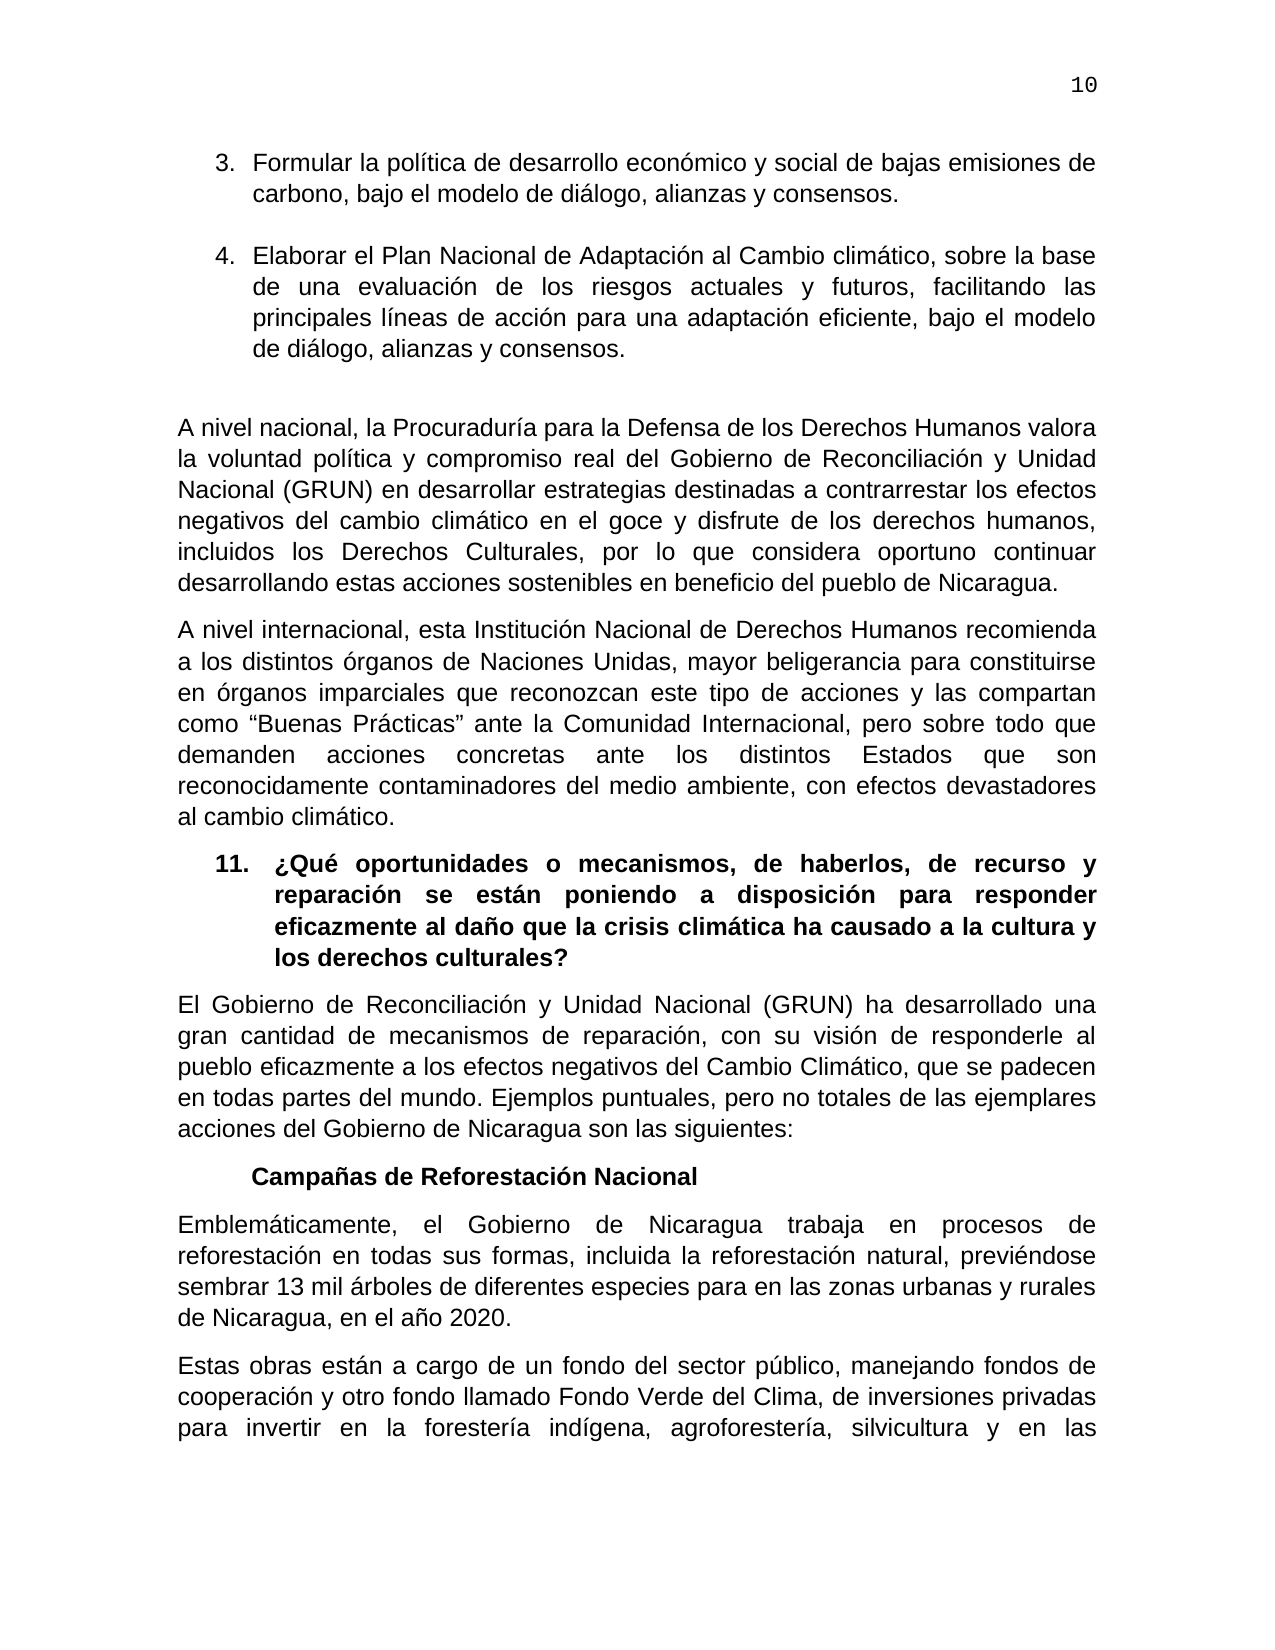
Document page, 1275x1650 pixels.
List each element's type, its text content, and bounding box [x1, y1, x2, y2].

text Campañas de Reforestación Nacional [177, 1162, 1098, 1191]
list ¿Qué oportunidades o mecanismos, de haberlos, de recurso y reparación se están poniendo a disposición para responder eficazmente al daño que la crisis climática ha causado a la cultura y los derechos culturales? [215, 849, 1098, 971]
text El Gobierno de Reconciliación y Unidad Nacional (GRUN) ha desarrollado una gran cantidad de mecanismos de reparación, con su visión de responderle al pueblo eficazmente a los efectos negativos del Cambio Climático, que se padecen en todas partes del mundo. Ejemplos puntuales, pero no totales de las ejemplares acciones del Gobierno de Nicaragua son las siguientes: [177, 990, 1098, 1143]
text A nivel internacional, esta Institución Nacional de Derechos Humanos recomienda a los distintos órganos de Naciones Unidas, mayor beligerancia para constituirse en órganos imparciales que reconozcan este tipo de acciones y las compartan como “Buenas Prácticas” ante la Comunidad Internacional, pero sobre todo que demanden acciones concretas ante los distintos Estados que son reconocidamente contaminadores del medio ambiente, con efectos devastadores al cambio climático. [177, 616, 1098, 831]
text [177, 1351, 1098, 1442]
list Formular la política de desarrollo económico y social de bajas emisiones de carbono, bajo el modelo de diálogo, alianzas y consensos. [215, 148, 1098, 207]
list Elaborar el Plan Nacional de Adaptación al Cambio climático, sobre la base de una evaluación de los riesgos actuales y futuros, facilitando las principales líneas de acción para una adaptación eficiente, bajo el modelo de diálogo, alianzas y consensos. [215, 241, 1098, 363]
text Emblemáticamente, el Gobierno de Nicaragua trabaja en procesos de reforestación en todas sus formas, incluida la reforestación natural, previéndose sembrar 13 mil árboles de diferentes especies para en las zonas urbanas y rurales de Nicaragua, en el año 2020. [177, 1210, 1098, 1332]
text A nivel nacional, la Procuraduría para la Defensa de los Derechos Humanos valora la voluntad política y compromiso real del Gobierno de Reconciliación y Unidad Nacional (GRUN) en desarrollar estrategias destinadas a contrarrestar los efectos negativos del cambio climático en el goce y disfrute de los derechos humanos, incluidos los Derechos Culturales, por lo que considera oportuno continuar desarrollando estas acciones sostenibles en beneficio del pueblo de Nicaragua. [177, 413, 1098, 597]
